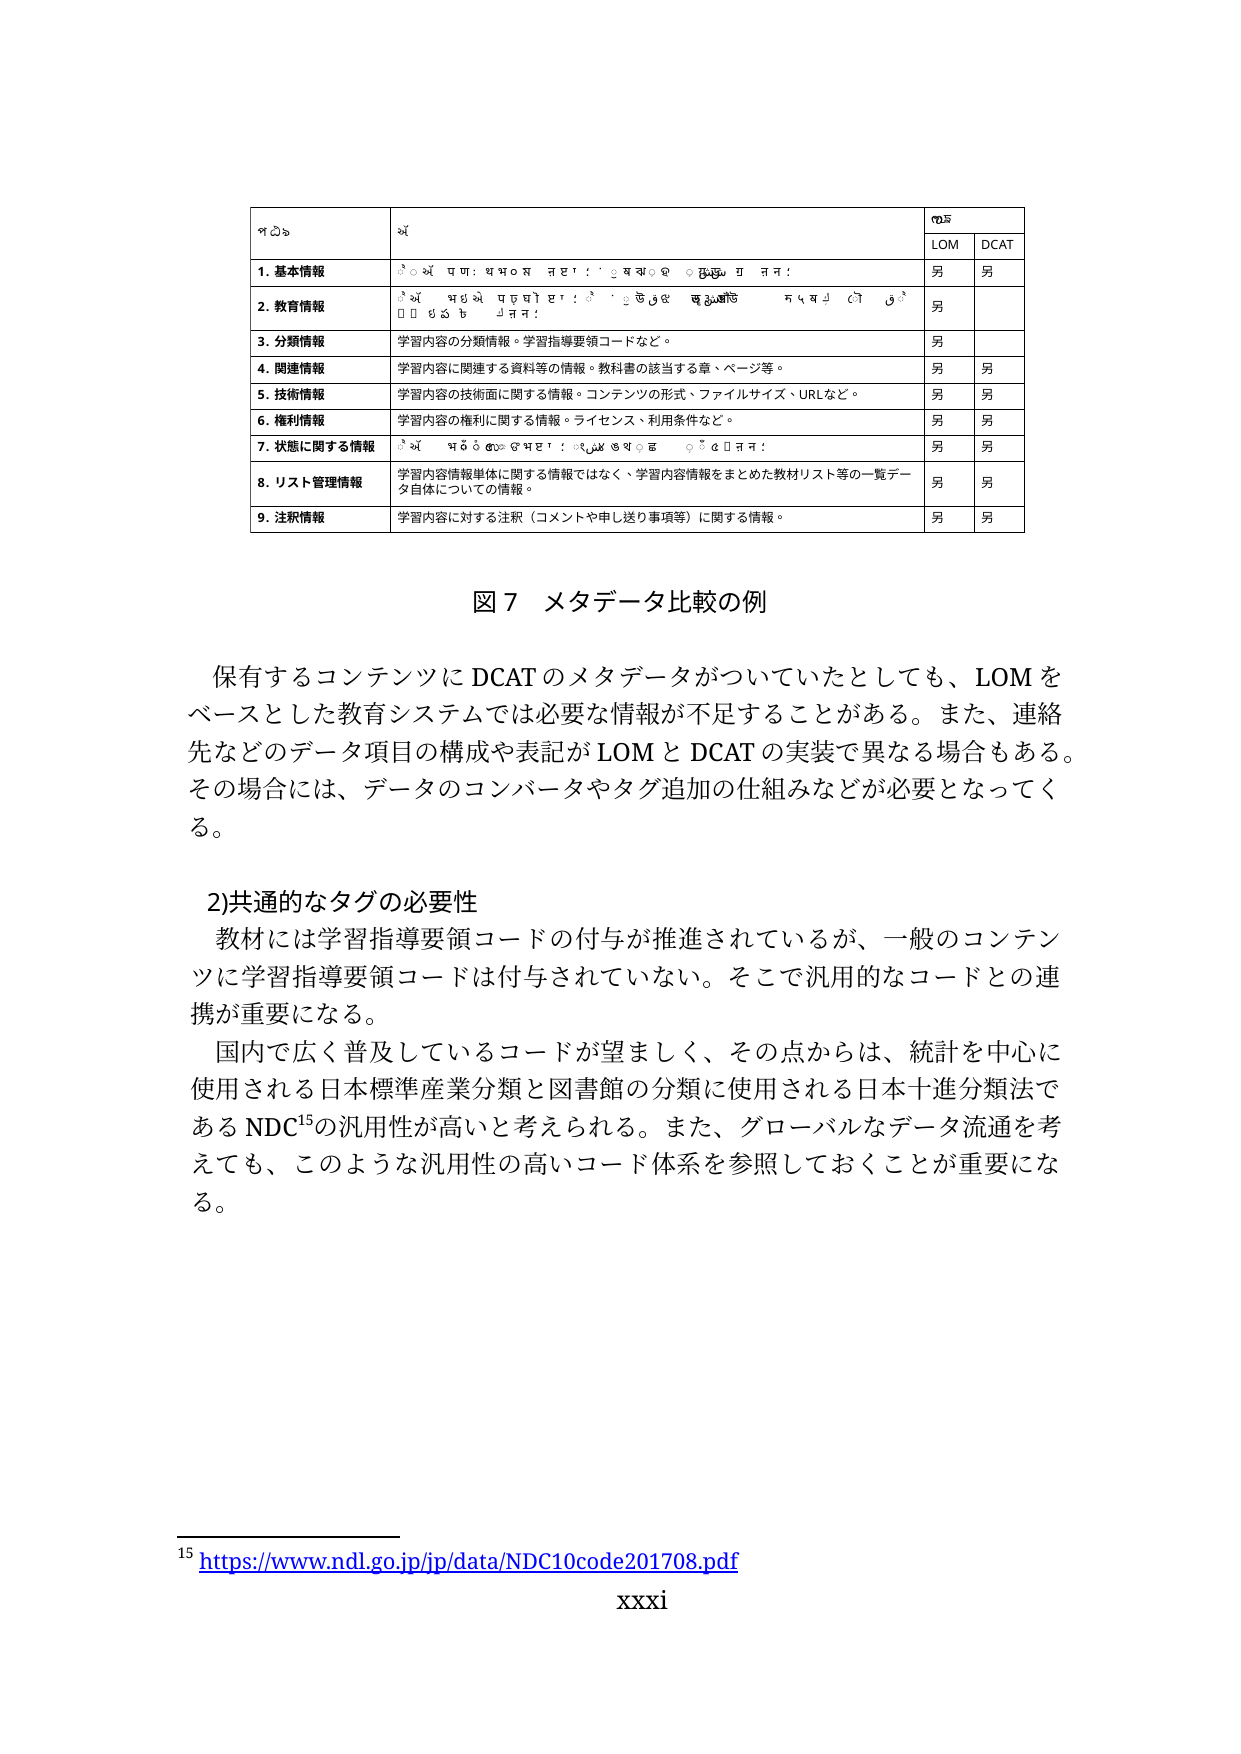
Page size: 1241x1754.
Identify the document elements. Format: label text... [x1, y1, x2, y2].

text 図 7 メタデータ比較の例 [177, 582, 1063, 619]
text 国内で広く普及しているコードが望ましく、その点からは、統計を中心に使用される日本標準産業分類と図書館の分類に使用される日本十進分類法であるNDCの汎用性が高いと考えられる。また、グローバルなデータ流通を考えても、このような汎用性の高いコード体系を参照しておくことが重要になる。 [190, 1032, 1063, 1219]
text 保有するコンテンツにDCATのメタデータがついていたとしても、LOMをベースとした教育システムでは必要な情報が不足することがある。また、連絡先などのデータ項目の構成や表記がLOMとDCATの実装で異なる場合もある。その場合には、データのコンバータやタグ追加の仕組みなどが必要となってくる。 [188, 657, 1063, 844]
text 教材には学習指導要領コードの付与が推進されているが、一般のコンテンツに学習指導要領コードは付与されていない。そこで汎用的なコードとの連携が重要になる。 [190, 919, 1063, 1032]
subtitle 共通的なタグの必要性 [207, 882, 1063, 919]
